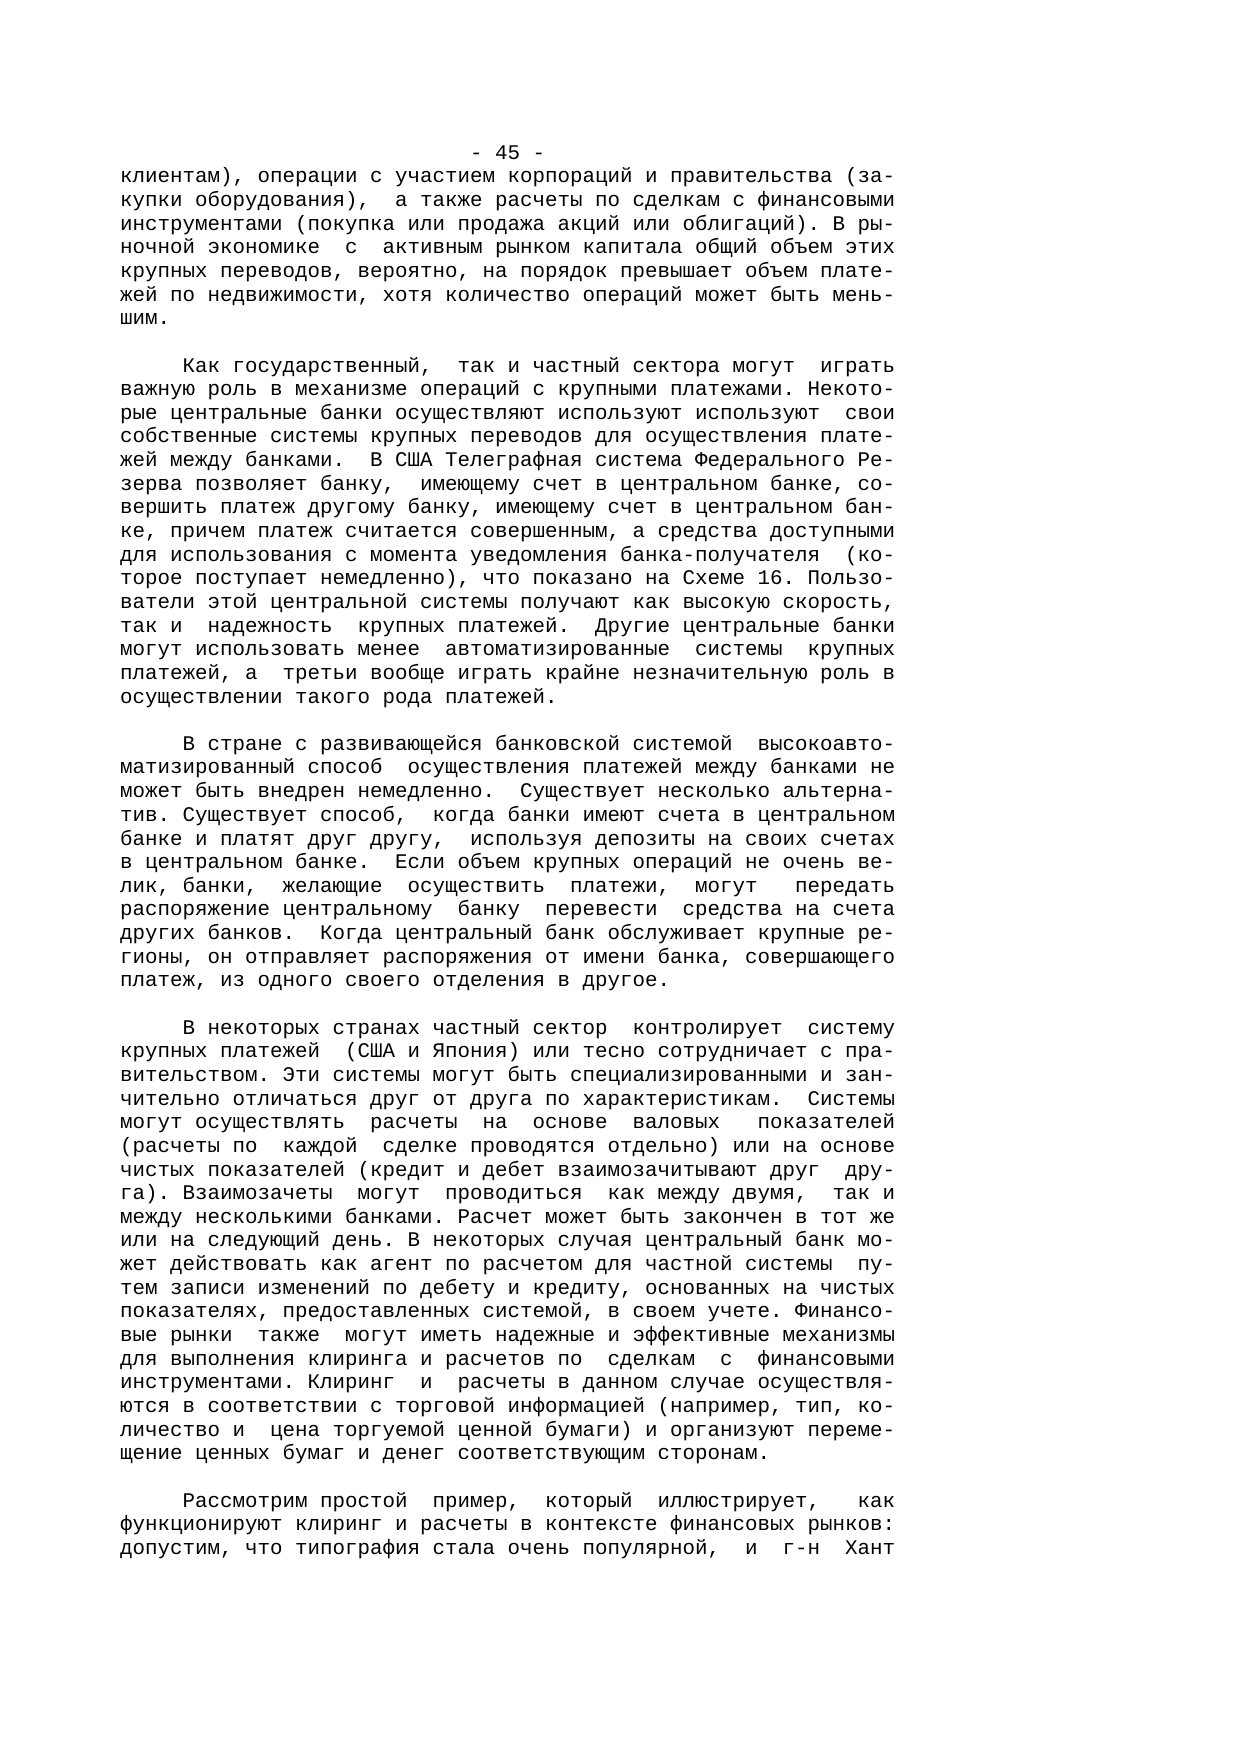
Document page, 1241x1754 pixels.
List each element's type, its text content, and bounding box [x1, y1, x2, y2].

text чистых показателей (кредит и дебет взаимозачитывают друг дру- [120, 1158, 1120, 1182]
text матизированный способ осуществления платежей между банками не [120, 757, 1120, 780]
text ке, причем платеж считается совершенным, а средства доступными [120, 520, 1120, 544]
text или на следующий день. В некоторых случая центральный банк мо- [120, 1229, 1120, 1253]
text тив. Существует способ, когда банки имеют счета в центральном [120, 804, 1120, 827]
text жей между банками. В США Телеграфная система Федерального Ре- [120, 449, 1120, 473]
text между несколькими банками. Расчет может быть закончен в тот же [120, 1206, 1120, 1229]
text важную роль в механизме операций с крупными платежами. Некото- [120, 378, 1120, 402]
text гионы, он отправляет распоряжения от имени банка, совершающего [120, 946, 1120, 969]
text рые центральные банки осуществляют используют используют свои [120, 402, 1120, 426]
text ватели этой центральной системы получают как высокую скорость, [120, 591, 1120, 615]
text вершить платеж другому банку, имеющему счет в центральном бан- [120, 496, 1120, 520]
text личество и цена торгуемой ценной бумаги) и организуют переме- [120, 1419, 1120, 1442]
text лик, банки, желающие осуществить платежи, могут передать [120, 875, 1120, 898]
text (расчеты по каждой сделке проводятся отдельно) или на основе [120, 1135, 1120, 1158]
text тем записи изменений по дебету и кредиту, основанных на чистых [120, 1277, 1120, 1300]
text торое поступает немедленно), что показано на Схеме 16. Пользо- [120, 567, 1120, 591]
text крупных платежей (США и Япония) или тесно сотрудничает с пра- [120, 1040, 1120, 1064]
text так и надежность крупных платежей. Другие центральные банки [120, 615, 1120, 638]
text купки оборудования), а также расчеты по сделкам с финансовыми [120, 189, 1120, 213]
text клиентам), операции с участием корпораций и правительства (за- [120, 165, 1120, 189]
text жей по недвижимости, хотя количество операций может быть мень- [120, 284, 1120, 307]
text могут использовать менее автоматизированные системы крупных [120, 638, 1120, 662]
text осуществлении такого рода платежей. [120, 686, 1120, 709]
text га). Взаимозачеты могут проводиться как между двумя, так и [120, 1182, 1120, 1206]
text допустим, что типография стала очень популярной, и г-н Хант [120, 1537, 1120, 1561]
text функционируют клиринг и расчеты в контексте финансовых рынков: [120, 1513, 1120, 1537]
text собственные системы крупных переводов для осуществления плате- [120, 426, 1120, 449]
text - 45 - [120, 142, 1120, 165]
text платежей, а третьи вообще играть крайне незначительную роль в [120, 662, 1120, 686]
text жет действовать как агент по расчетом для частной системы пу- [120, 1253, 1120, 1277]
text чительно отличаться друг от друга по характеристикам. Системы [120, 1088, 1120, 1111]
text В стране с развивающейся банковской системой высокоавто- [120, 733, 1120, 757]
text других банков. Когда центральный банк обслуживает крупные ре- [120, 922, 1120, 946]
text вые рынки также могут иметь надежные и эффективные механизмы [120, 1324, 1120, 1348]
text В некоторых странах частный сектор контролирует систему [120, 1017, 1120, 1040]
text Как государственный, так и частный сектора могут играть [120, 354, 1120, 378]
text зерва позволяет банку, имеющему счет в центральном банке, со- [120, 473, 1120, 496]
text Рассмотрим простой пример, который иллюстрирует, как [120, 1489, 1120, 1513]
text инструментами. Клиринг и расчеты в данном случае осуществля- [120, 1371, 1120, 1395]
text шим. [120, 307, 1120, 331]
text в центральном банке. Если объем крупных операций не очень ве- [120, 851, 1120, 875]
text ночной экономике с активным рынком капитала общий объем этих [120, 236, 1120, 260]
text показателях, предоставленных системой, в своем учете. Финансо- [120, 1300, 1120, 1324]
text для выполнения клиринга и расчетов по сделкам с финансовыми [120, 1348, 1120, 1371]
text инструментами (покупка или продажа акций или облигаций). В ры- [120, 213, 1120, 236]
text для использования с момента уведомления банка-получателя (ко- [120, 544, 1120, 567]
text могут осуществлять расчеты на основе валовых показателей [120, 1111, 1120, 1135]
text вительством. Эти системы могут быть специализированными и зан- [120, 1064, 1120, 1088]
text щение ценных бумаг и денег соответствующим сторонам. [120, 1442, 1120, 1466]
text ются в соответствии с торговой информацией (например, тип, ко- [120, 1395, 1120, 1419]
text банке и платят друг другу, используя депозиты на своих счетах [120, 827, 1120, 851]
text может быть внедрен немедленно. Существует несколько альтерна- [120, 780, 1120, 804]
text распоряжение центральному банку перевести средства на счета [120, 898, 1120, 922]
text крупных переводов, вероятно, на порядок превышает объем плате- [120, 260, 1120, 284]
text платеж, из одного своего отделения в другое. [120, 969, 1120, 993]
